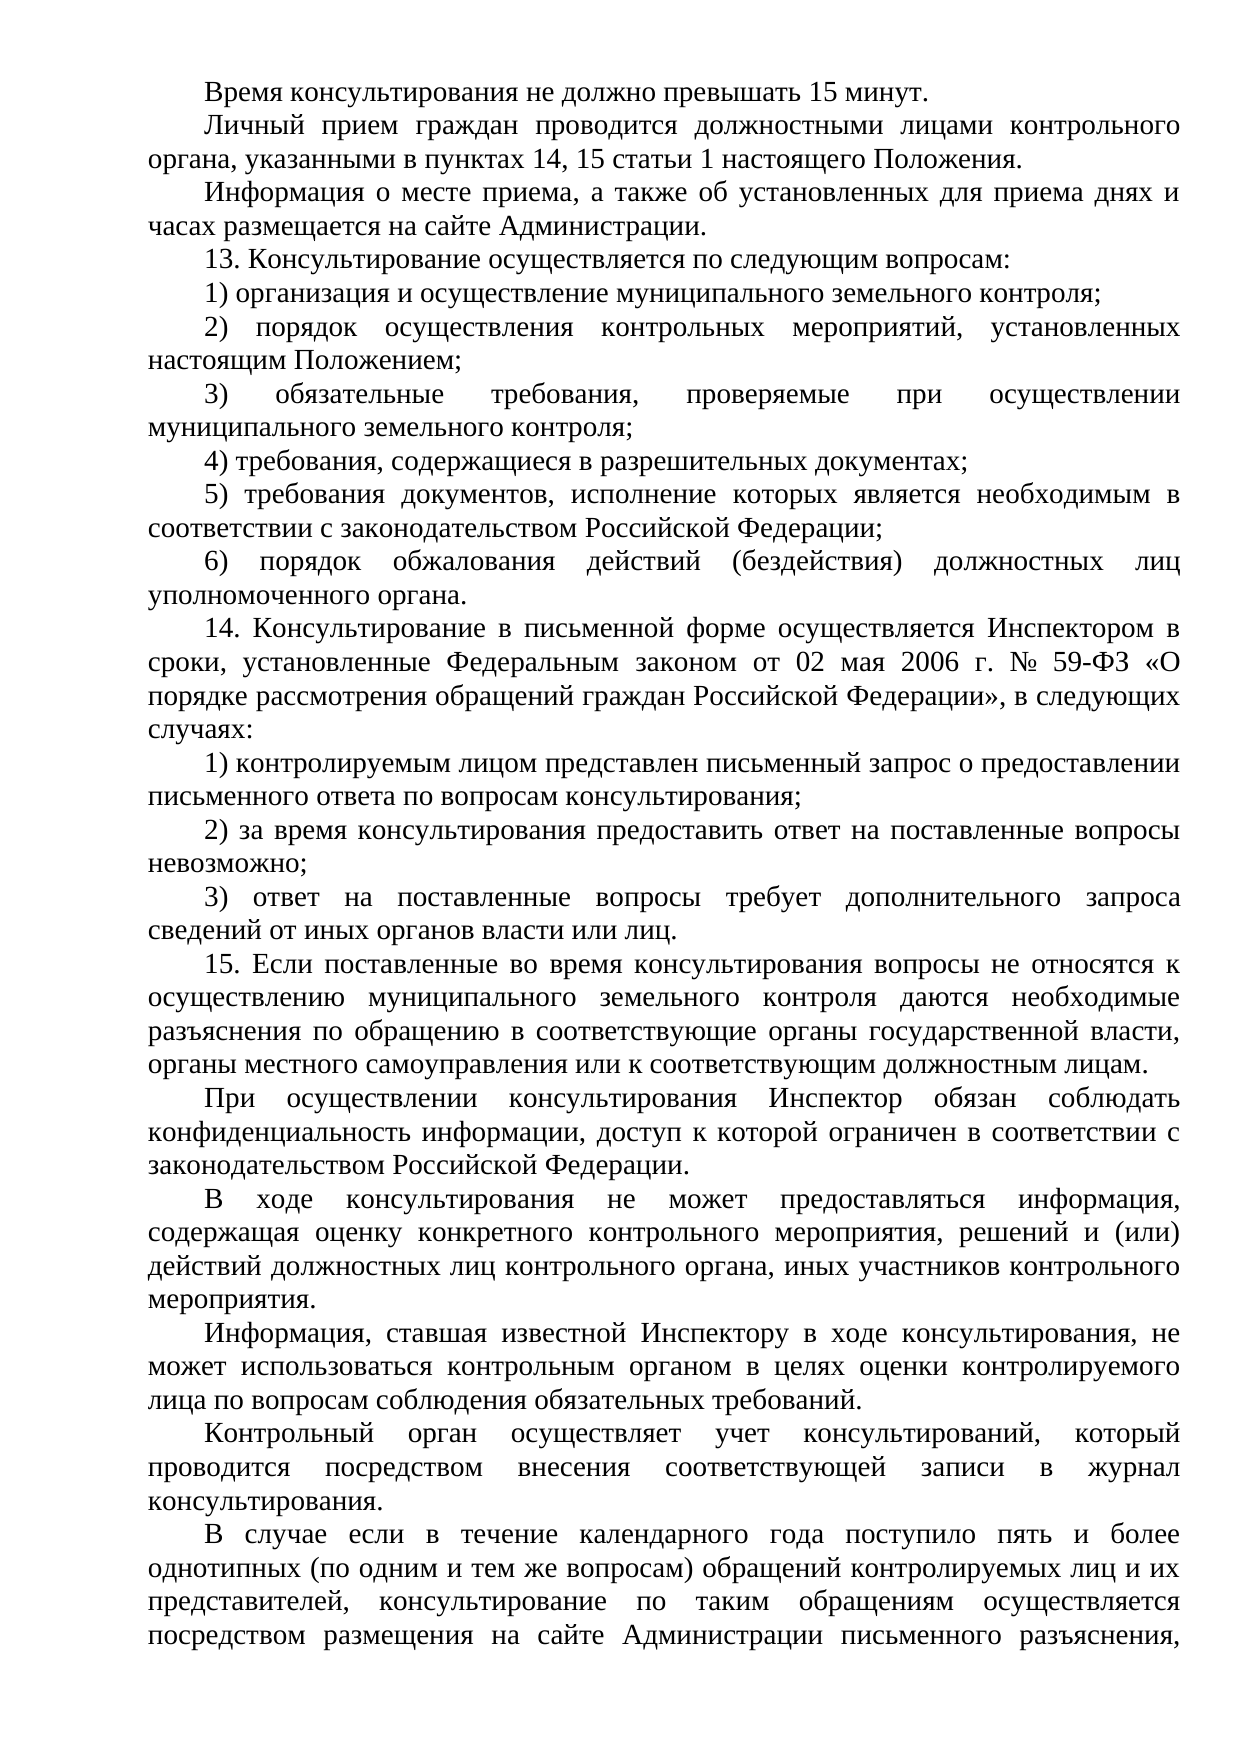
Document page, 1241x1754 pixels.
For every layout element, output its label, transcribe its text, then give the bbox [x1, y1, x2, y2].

text При осуществлении консультирования Инспектор обязан соблюдать конфиденциальность информации, доступ к которой ограничен в соответствии с законодательством Российской Федерации. [148, 1080, 1181, 1181]
text 4) требования, содержащиеся в разрешительных документах; [148, 443, 1181, 476]
text Информация о месте приема, а также об установленных для приема днях и часах размещается на сайте Администрации. [148, 174, 1181, 242]
text 3) обязательные требования, проверяемые при осуществлении муниципального земельного контроля; [148, 376, 1181, 443]
text 6) порядок обжалования действий (бездействия) должностных лиц уполномоченного органа. [148, 543, 1181, 611]
text Информация, ставшая известной Инспектору в ходе консультирования, не может использоваться контрольным органом в целях оценки контролируемого лица по вопросам соблюдения обязательных требований. [148, 1315, 1181, 1416]
text Время консультирования не должно превышать 15 минут. [148, 74, 1181, 107]
text Личный прием граждан проводится должностными лицами контрольного органа, указанными в пунктах 14, 15 статьи 1 настоящего Положения. [148, 107, 1181, 174]
text 2) порядок осуществления контрольных мероприятий, установленных настоящим Положением; [148, 309, 1181, 376]
text 13. Консультирование осуществляется по следующим вопросам: [148, 242, 1181, 275]
text 1) организация и осуществление муниципального земельного контроля; [148, 275, 1181, 309]
text В ходе консультирования не может предоставляться информация, содержащая оценку конкретного контрольного мероприятия, решений и (или) действий должностных лиц контрольного органа, иных участников контрольного мероприятия. [148, 1181, 1181, 1315]
text 14. Консультирование в письменной форме осуществляется Инспектором в сроки, установленные Федеральным законом от 02 мая 2006 г. № 59-ФЗ «О порядке рассмотрения обращений граждан Российской Федерации», в следующих случаях: [148, 611, 1181, 745]
text Контрольный орган осуществляет учет консультирований, который проводится посредством внесения соответствующей записи в журнал консультирования. [148, 1416, 1181, 1516]
text 1) контролируемым лицом представлен письменный запрос о предоставлении письменного ответа по вопросам консультирования; [148, 745, 1181, 812]
text 2) за время консультирования предоставить ответ на поставленные вопросы невозможно; [148, 812, 1181, 879]
text 5) требования документов, исполнение которых является необходимым в соответствии с законодательством Российской Федерации; [148, 476, 1181, 543]
text 3) ответ на поставленные вопросы требует дополнительного запроса сведений от иных органов власти или лиц. [148, 879, 1181, 946]
text 15. Если поставленные во время консультирования вопросы не относятся к осуществлению муниципального земельного контроля даются необходимые разъяснения по обращению в соответствующие органы государственной власти, органы местного самоуправления или к соответствующим должностным лицам. [148, 946, 1181, 1080]
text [148, 1516, 1181, 1650]
